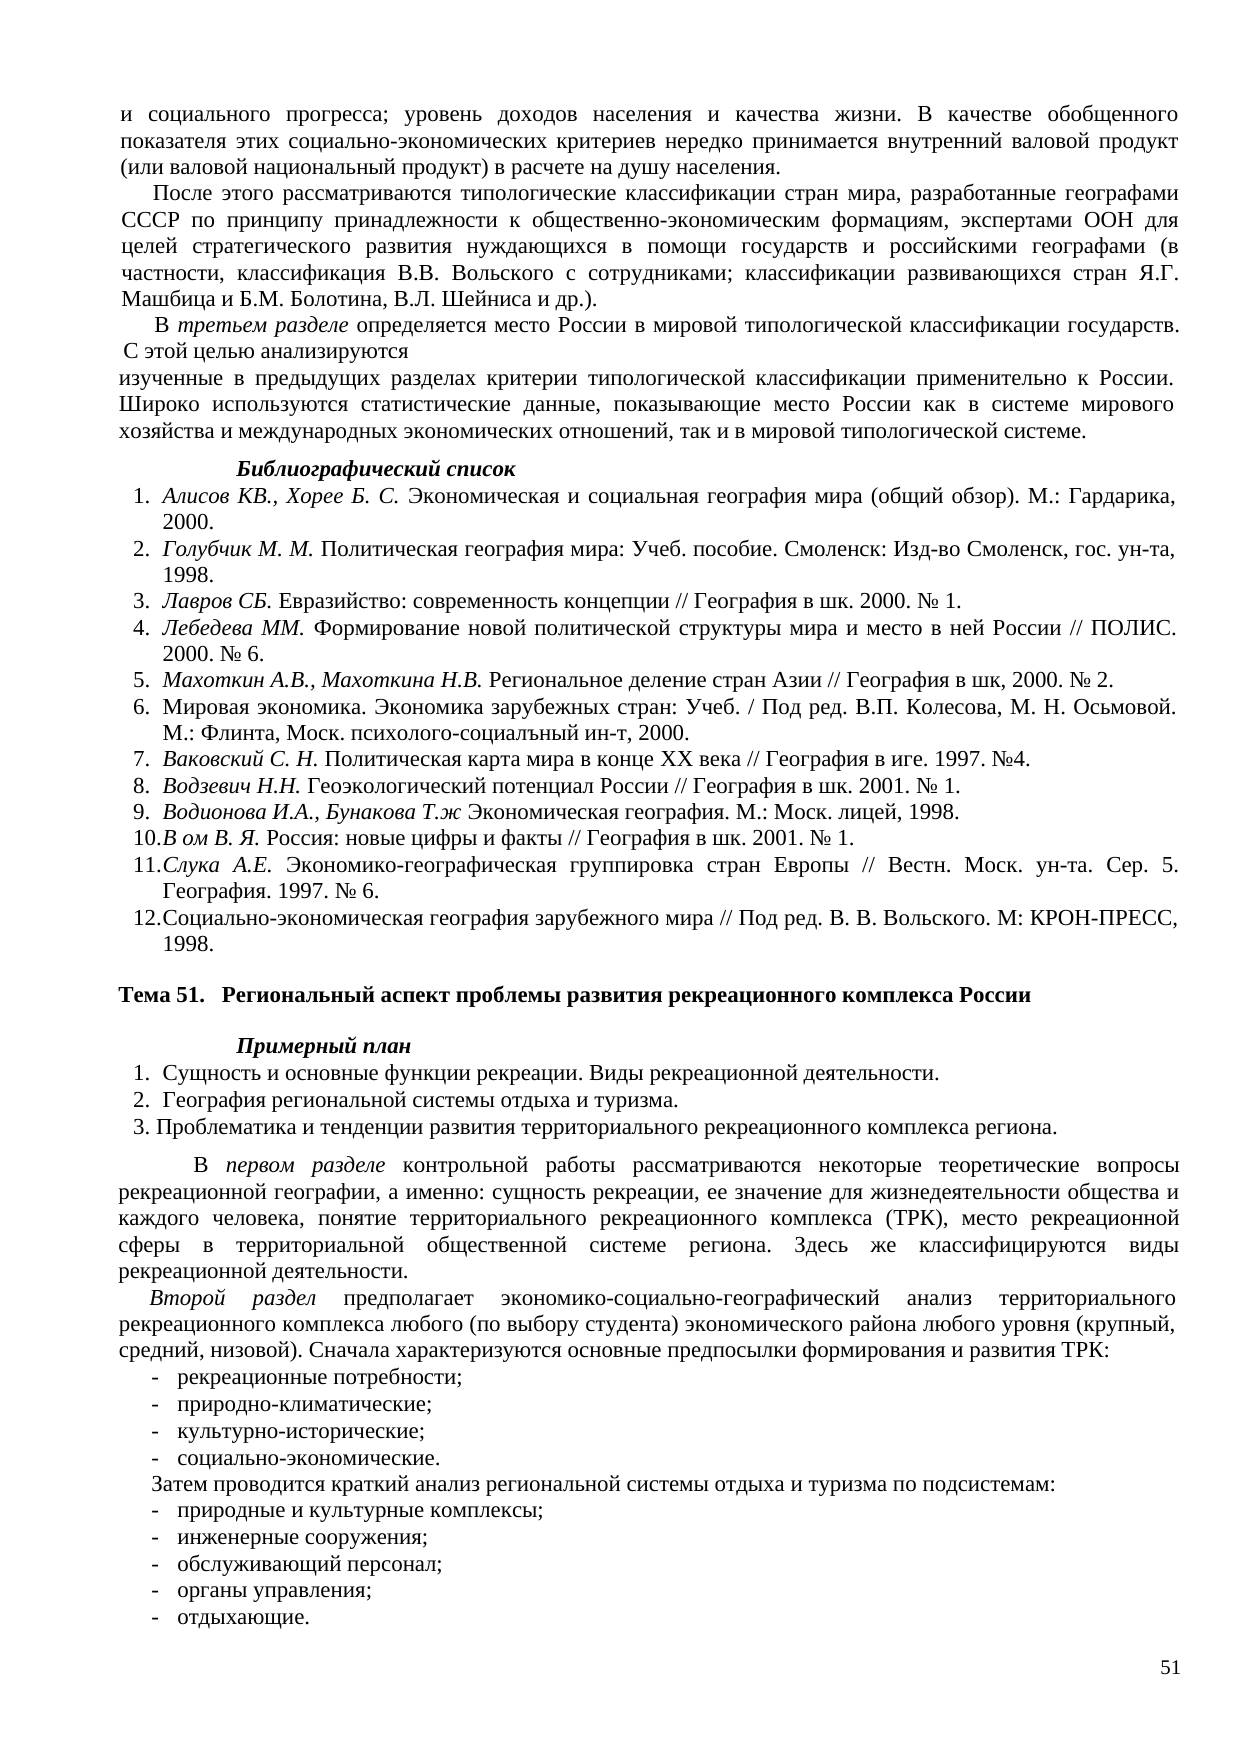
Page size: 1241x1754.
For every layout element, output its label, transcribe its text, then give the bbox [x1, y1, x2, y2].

text Библиографический список [236, 456, 1181, 482]
list Мировая экономика. Экономика зарубежных стран: Учеб. / Под ред. В.П. Колесова, М. Н. Осьмовой. М.: Флинта, Моск. психолого-социалъный ин-т, 2000. [133, 693, 1179, 745]
list Слука А.Е. Экономико-географическая группировка стран Европы // Вестн. Моск. ун-та. Сер. 5. География. 1997. № 6. [133, 851, 1181, 903]
list отдыхающие. [151, 1603, 1181, 1629]
text 3. Проблематика и тенденции развития территориального рекреационного комплекса региона. [133, 1113, 1175, 1139]
text Второй раздел предполагает экономико-социально-географический анализ территориального рекреационного комплекса любого (по выбору студента) экономического района любого уровня (крупный, средний, низовой). Сначала характеризуются основные предпосылки формирования и развития ТРК: [119, 1284, 1177, 1363]
text Примерный план [236, 1033, 1181, 1059]
list природно-климатические; [151, 1390, 1181, 1416]
list рекреационные потребности; [151, 1363, 1181, 1389]
list Алисов КВ., Хорее Б. С. Экономическая и социальная география мира (общий обзор). М.: Гардарика, 2000. [133, 482, 1177, 534]
list Водзевич Н.Н. Геоэкологический потенциал России // География в шк. 2001. № 1. [133, 772, 1179, 798]
list обслуживающий персонал; [151, 1550, 1181, 1576]
text Затем проводится краткий анализ региональной системы отдыха и туризма по подсистемам: [119, 1470, 1178, 1496]
text Тема 51. Региональный аспект проблемы развития рекреационного комплекса России [118, 981, 1181, 1008]
list Махоткин А.В., Махоткина Н.В. Региональное деление стран Азии // География в шк, 2000. № 2. [133, 666, 1179, 693]
list Голубчик М. М. Политическая география мира: Учеб. пособие. Смоленск: Изд-во Смоленск, гос. ун-та, 1998. [133, 534, 1177, 587]
text После этого рассматриваются типологические классификации стран мира, разработанные географами СССР по принципу принадлежности к общественно-экономическим формациям, экспертами ООН для целей стратегического развития нуждающихся в помощи государств и российскими географами (в частности, классификация В.В. Вольского с сотрудниками; классификации развивающихся стран Я.Г. Машбица и Б.М. Болотина, В.Л. Шейниса и др.). [121, 179, 1181, 311]
list География региональной системы отдыха и туризма. [133, 1086, 1181, 1113]
list В ом В. Я. Россия: новые цифры и факты // География в шк. 2001. № 1. [133, 824, 1178, 851]
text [120, 100, 1180, 179]
list социально-экономические. [151, 1443, 1181, 1470]
list природные и культурные комплексы; [151, 1496, 1181, 1523]
list культурно-исторические; [151, 1417, 1181, 1443]
list Ваковский С. Н. Политическая карта мира в конце XX века // География в иге. 1997. №4. [133, 745, 1179, 772]
list Водионова И.А., Бунакова Т.ж Экономическая география. М.: Моск. лицей, 1998. [133, 798, 1178, 824]
list Лавров СБ. Евразийство: современность концепции // География в шк. 2000. № 1. [133, 587, 1177, 614]
list инженерные сооружения; [151, 1523, 1181, 1549]
list Лебедева ММ. Формирование новой политической структуры мира и место в ней России // ПОЛИС. 2000. № 6. [133, 614, 1178, 666]
text В третьем разделе определяется место России в мировой типологической классификации государств. С этой целью анализируются [123, 311, 1181, 364]
text В первом разделе контрольной работы рассматриваются некоторые теоретические вопросы рекреационной географии, а именно: сущность рекреации, ее значение для жизнедеятельности общества и каждого человека, понятие территориального рекреационного комплекса (ТРК), место рекреационной сферы в территориальной общественной системе региона. Здесь же классифицируются виды рекреационной деятельности. [118, 1152, 1181, 1283]
text изученные в предыдущих разделах критерии типологической классификации применительно к России. Широко используются статистические данные, показывающие место России как в системе мирового хозяйства и международных экономических отношений, так и в мировой типологической системе. [119, 364, 1176, 443]
list органы управления; [151, 1576, 1181, 1603]
list Сущность и основные функции рекреации. Виды рекреационной деятельности. [133, 1059, 1181, 1086]
list Социально-экономическая география зарубежного мира // Под ред. В. В. Вольского. М: КРОН-ПРЕСС, 1998. [133, 903, 1179, 956]
